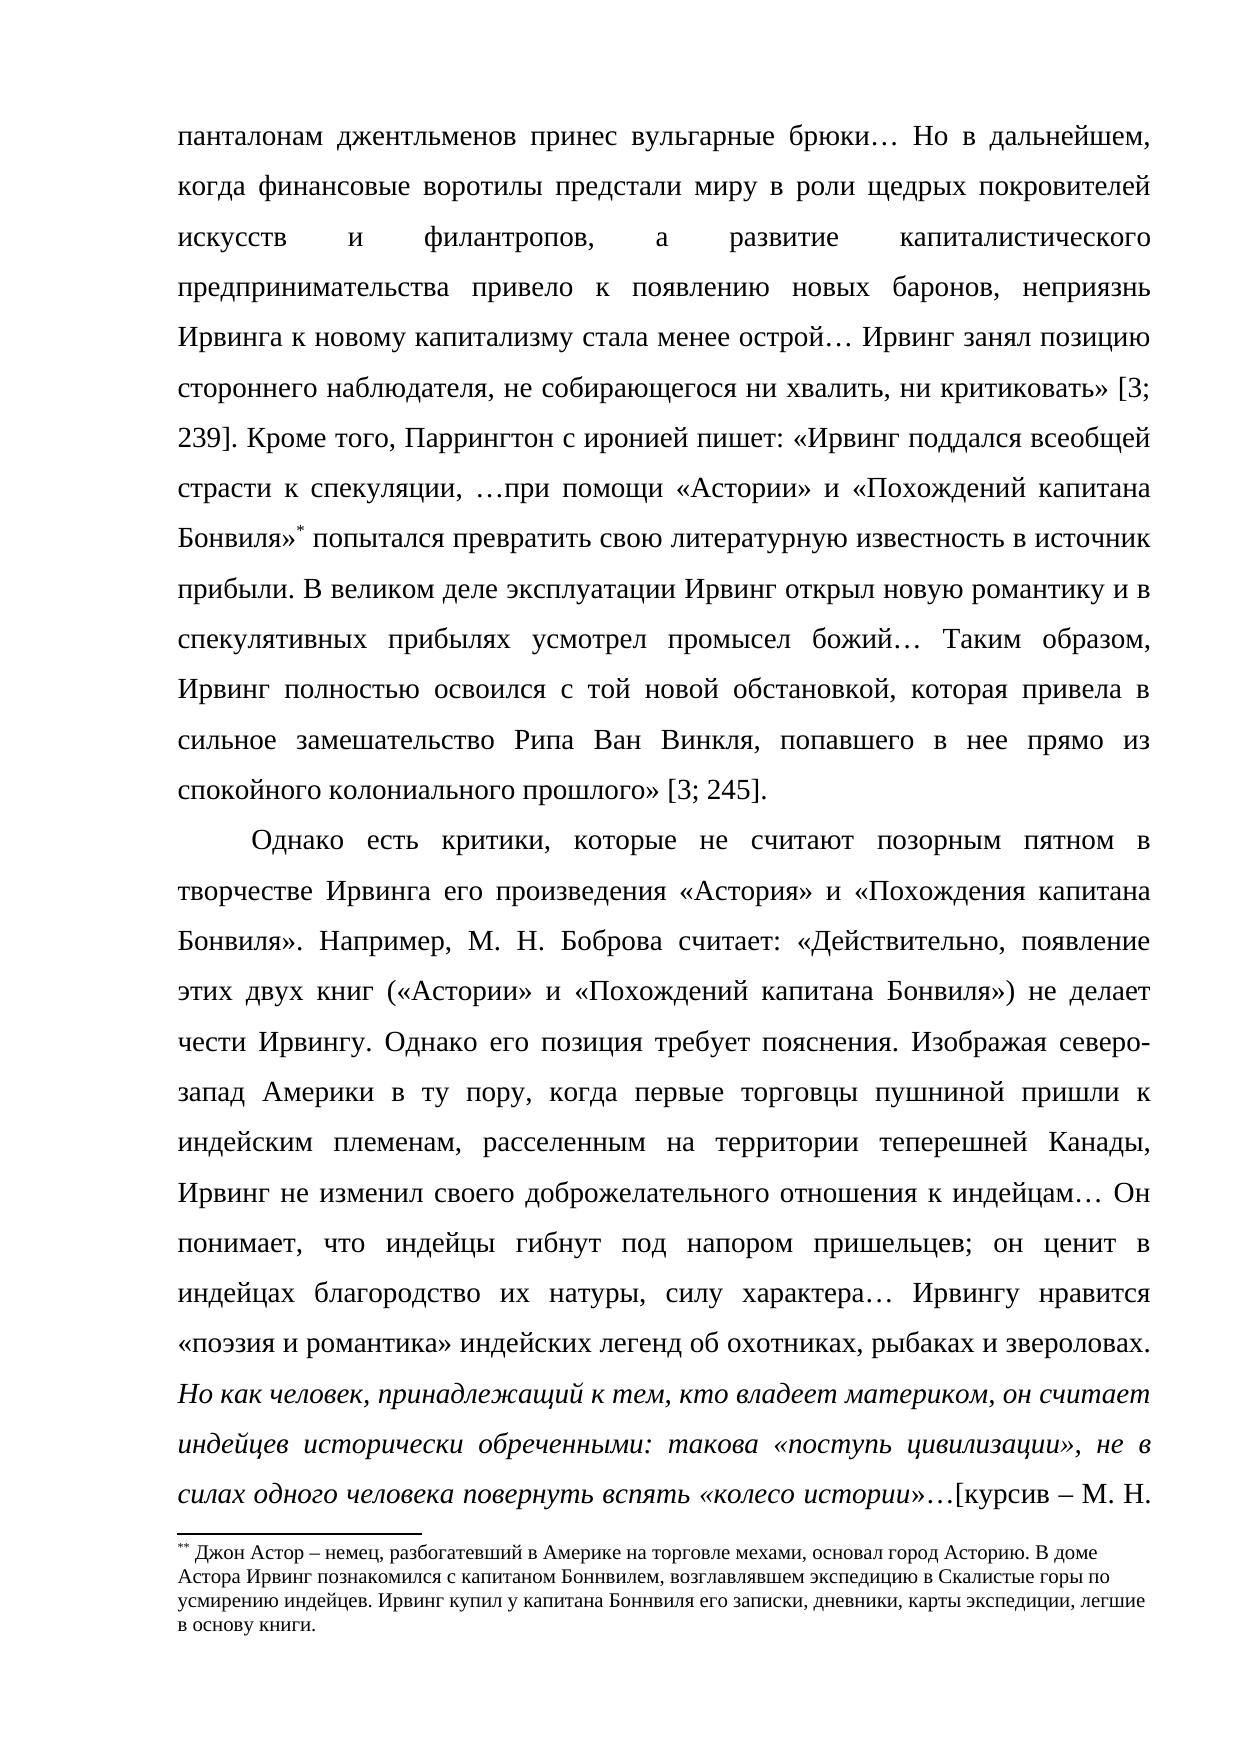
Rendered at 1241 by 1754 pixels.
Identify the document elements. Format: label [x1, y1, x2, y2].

text [177, 118, 1152, 806]
text [177, 822, 1152, 1510]
